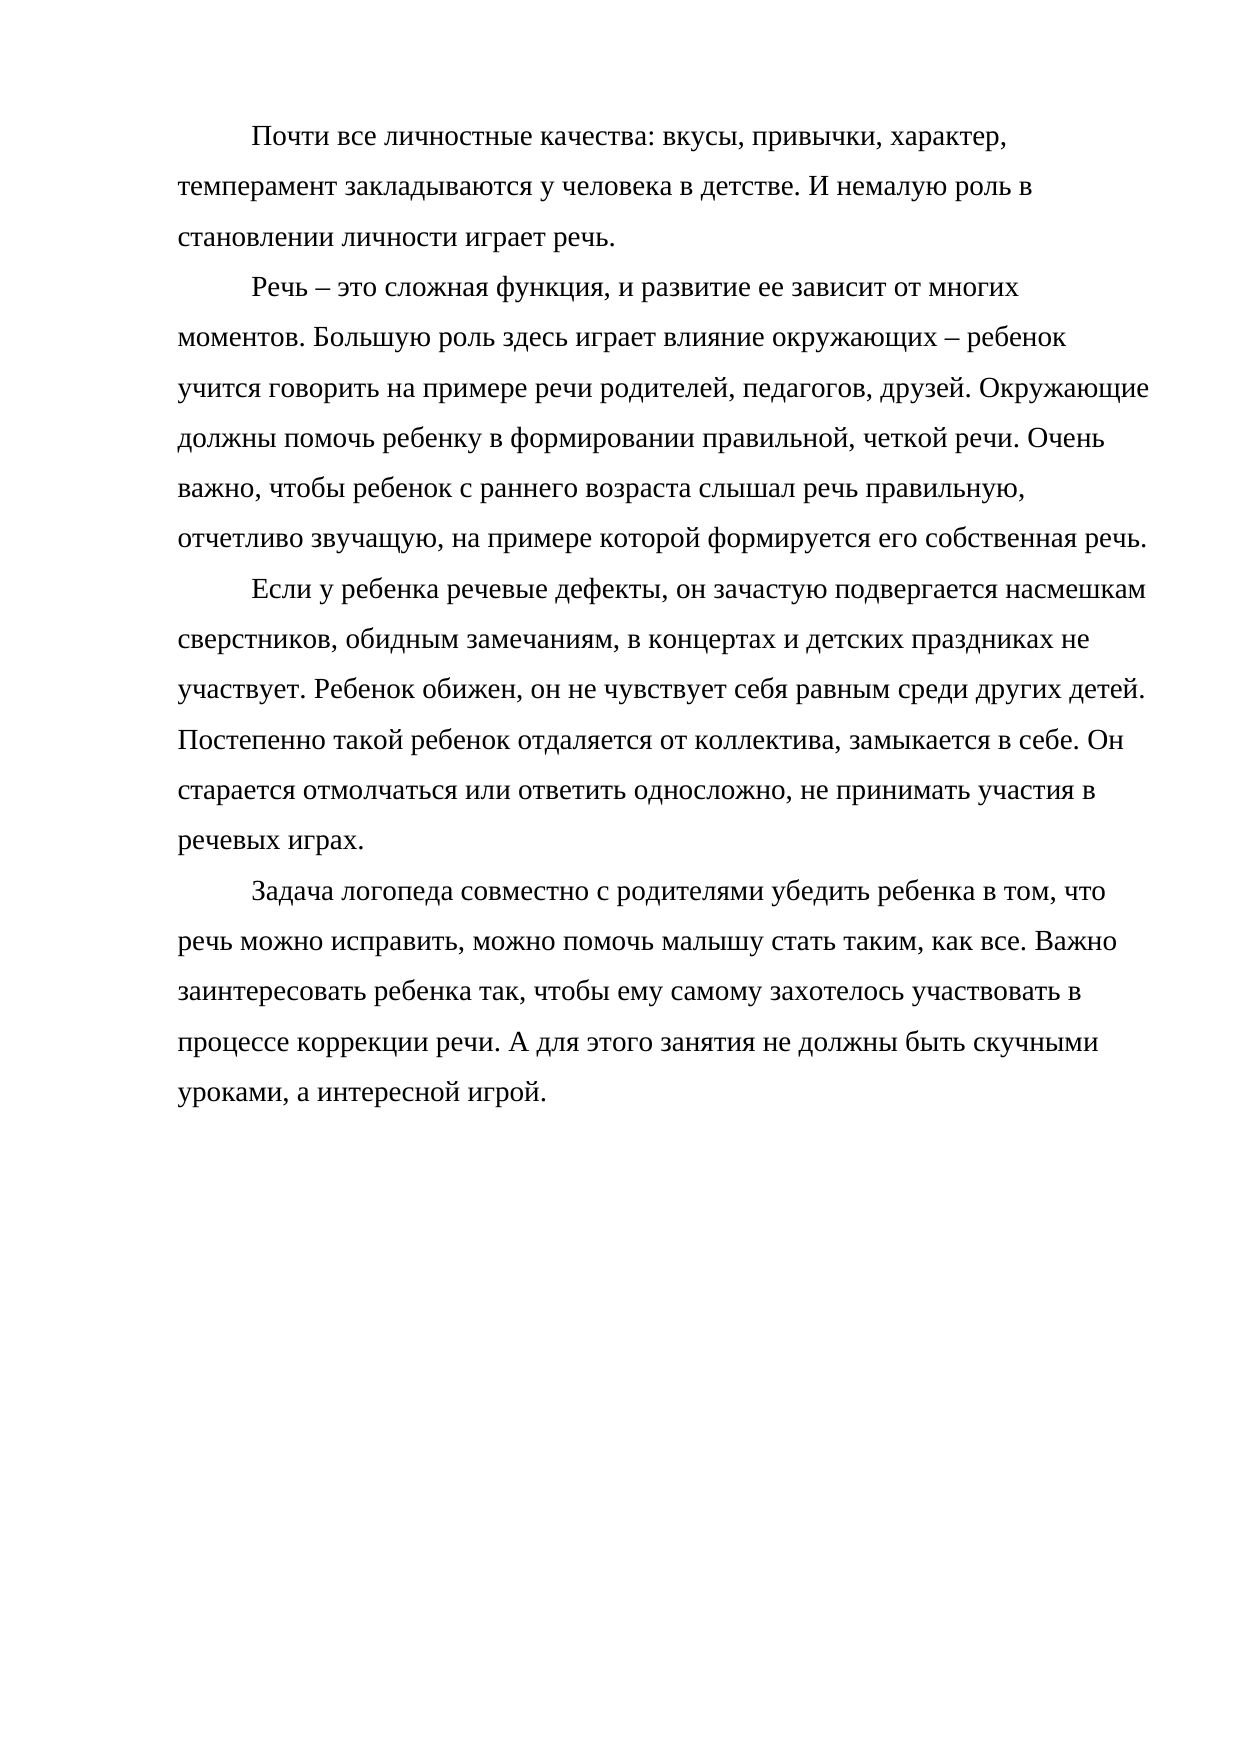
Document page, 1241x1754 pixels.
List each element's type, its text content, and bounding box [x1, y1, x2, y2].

text Почти все личностные качества: вкусы, привычки, характер, темперамент закладываются у человека в детстве. И немалую роль в становлении личности играет речь. [177, 118, 1152, 252]
text Речь – это сложная функция, и развитие ее зависит от многих моментов. Большую роль здесь играет влияние окружающих – ребенок учится говорить на примере речи родителей, педагогов, друзей. Окружающие должны помочь ребенку в формировании правильной, четкой речи. Очень важно, чтобы ребенок с раннего возраста слышал речь правильную, отчетливо звучащую, на примере которой формируется его собственная речь. [177, 269, 1152, 554]
text Если у ребенка речевые дефекты, он зачастую подвергается насмешкам сверстников, обидным замечаниям, в концертах и детских праздниках не участвует. Ребенок обижен, он не чувствует себя равным среди других детей. Постепенно такой ребенок отдаляется от коллектива, замыкается в себе. Он старается отмолчаться или ответить односложно, не принимать участия в речевых играх. [177, 571, 1152, 856]
text Задача логопеда совместно с родителями убедить ребенка в том, что речь можно исправить, можно помочь малышу стать таким, как все. Важно заинтересовать ребенка так, чтобы ему самому захотелось участвовать в процессе коррекции речи. А для этого занятия не должны быть скучными уроками, а интересной игрой. [177, 873, 1152, 1108]
